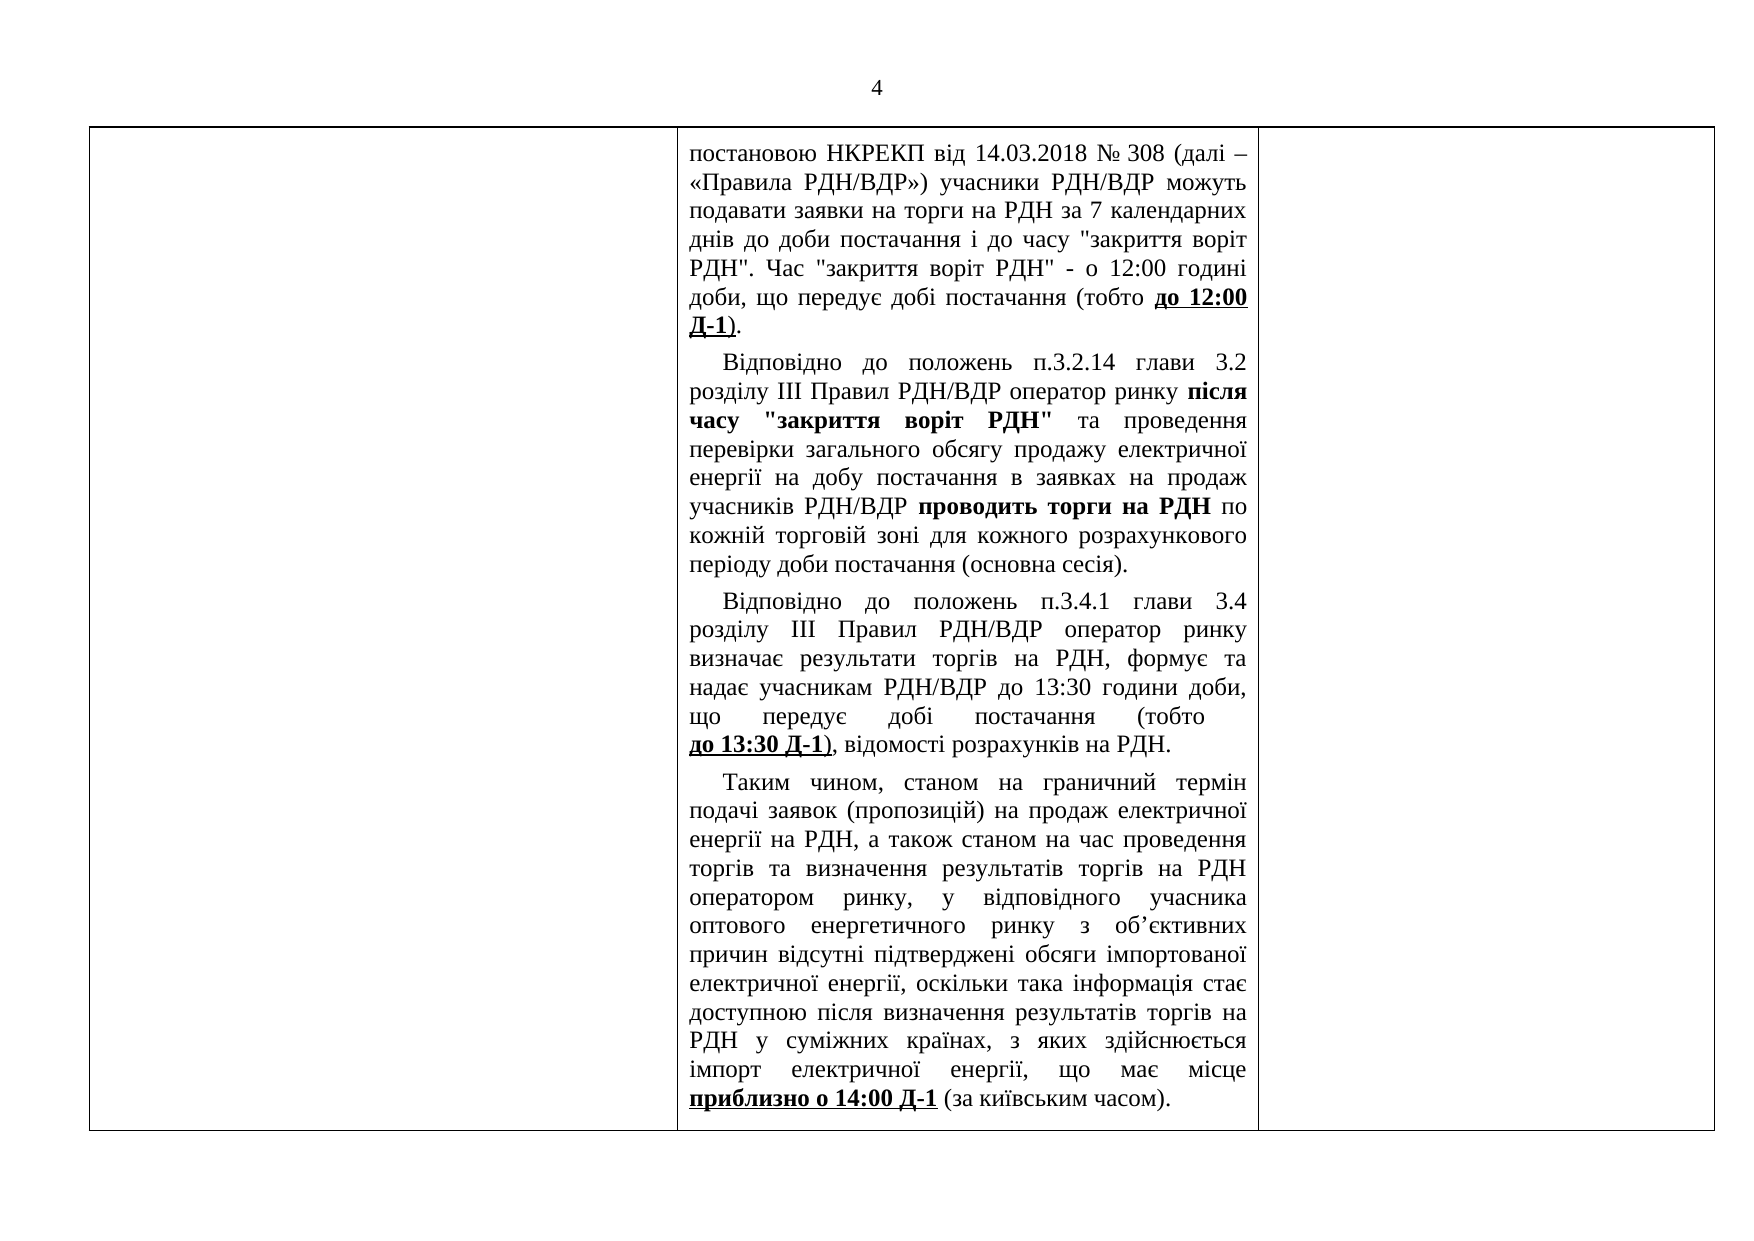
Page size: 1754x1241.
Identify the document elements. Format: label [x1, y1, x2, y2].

table_cell [678, 128, 1258, 1130]
table_cell [1259, 128, 1714, 1130]
table_cell [90, 128, 677, 1130]
